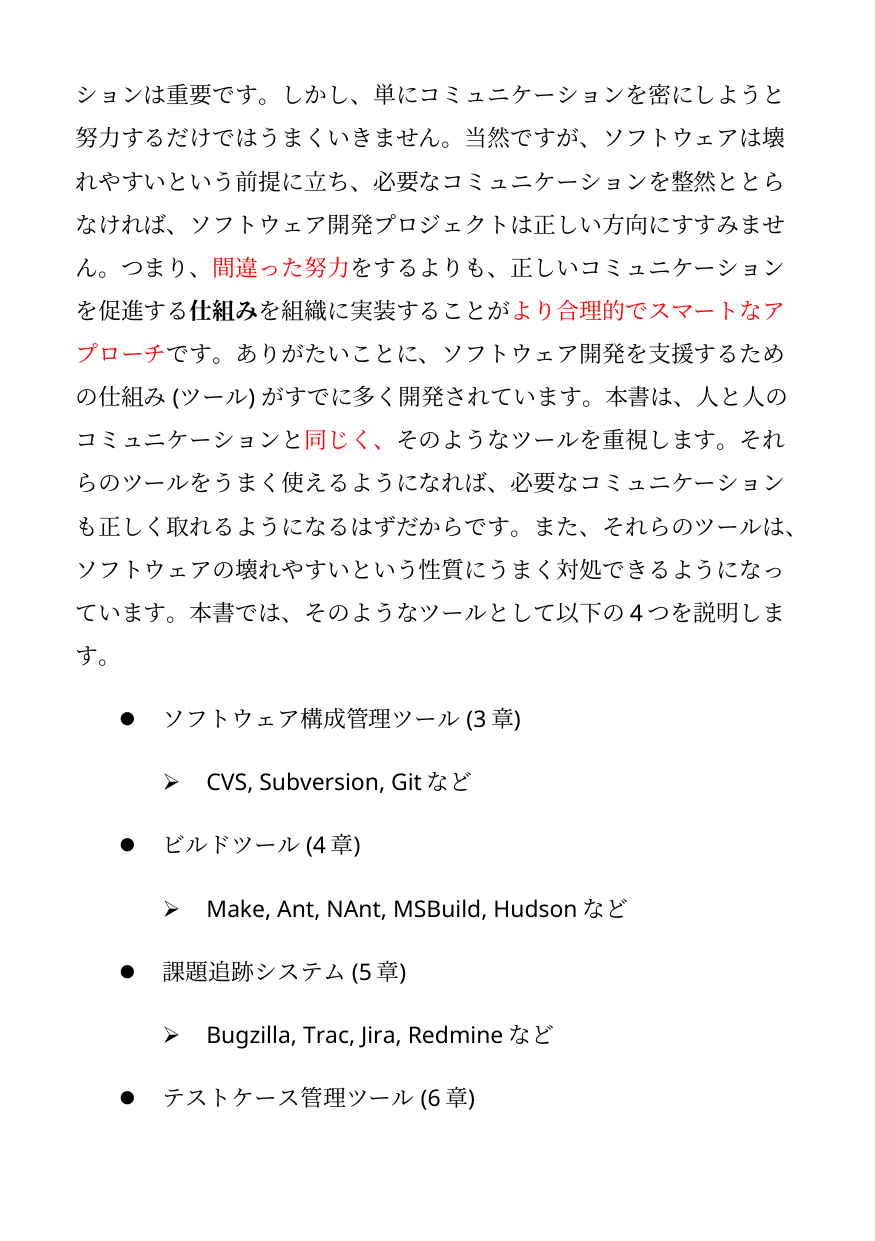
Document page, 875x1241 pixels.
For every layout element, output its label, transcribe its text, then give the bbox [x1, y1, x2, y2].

list CVS, Subversion, Gitなど [162, 762, 799, 799]
list ソフトウェア構成管理ツール (3章) [119, 699, 799, 736]
list ビルドツール (4章) [119, 825, 799, 863]
list Bugzilla, Trac, Jira, Redmineなど [162, 1015, 799, 1052]
list Make, Ant, NAnt, MSBuild, Hudsonなど [162, 888, 799, 926]
list テストケース管理ツール (6章) [119, 1078, 799, 1116]
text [75, 75, 799, 673]
list 課題追跡システム (5章) [119, 952, 799, 989]
